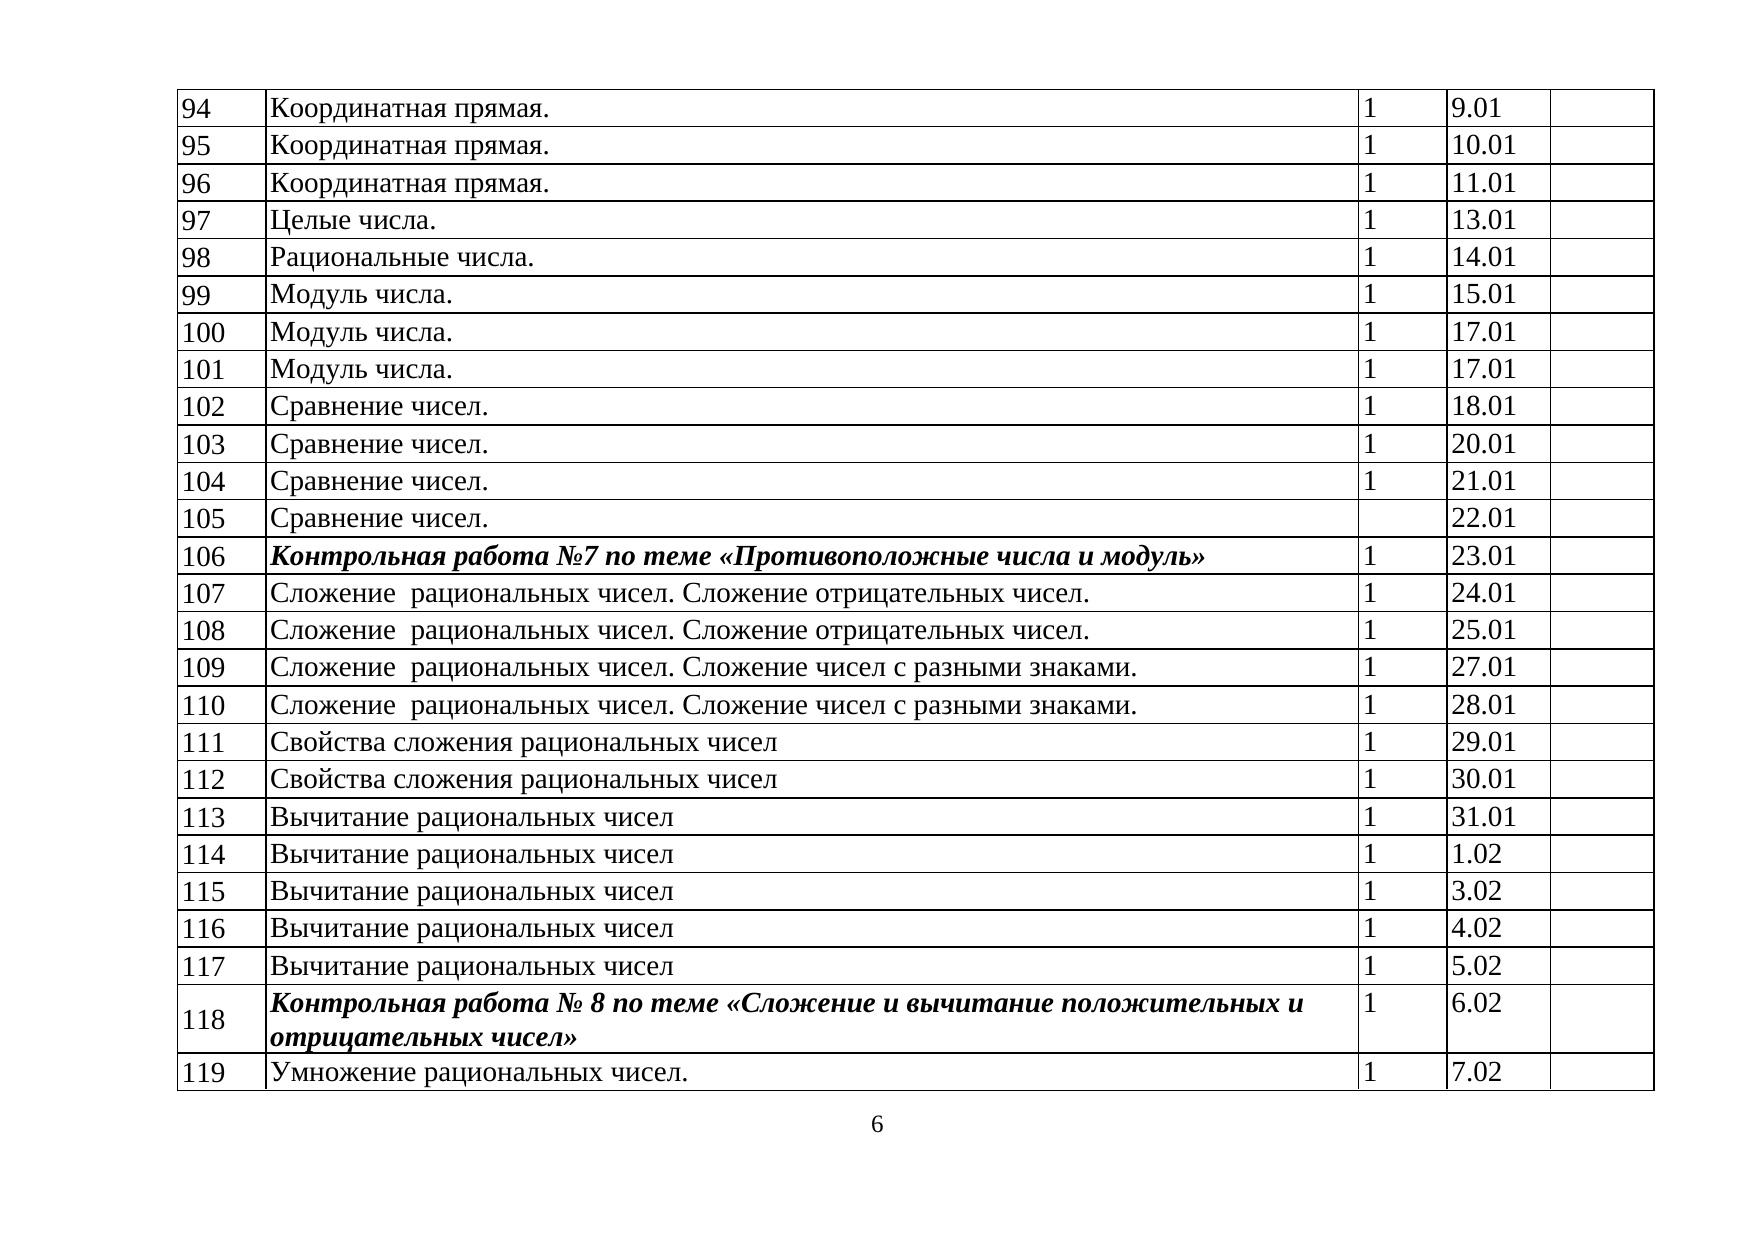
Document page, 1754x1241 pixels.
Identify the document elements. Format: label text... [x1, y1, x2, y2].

table_cell 116 [178, 911, 265, 946]
table_cell Модуль числа. [267, 277, 1358, 312]
table_cell 27.01 [1448, 650, 1550, 685]
table_cell 1 [1359, 351, 1446, 387]
table_cell 1 [1359, 1054, 1446, 1089]
table_cell 118 [178, 985, 265, 1052]
table_cell 1 [1359, 426, 1446, 461]
table_cell 30.01 [1448, 761, 1550, 797]
table_cell 17.01 [1448, 314, 1550, 349]
table_cell [1551, 426, 1653, 461]
table_cell 107 [178, 575, 265, 611]
table_cell 22.01 [1448, 500, 1550, 536]
table_cell 103 [178, 426, 265, 461]
table_cell 1 [1359, 388, 1446, 424]
table_cell Сравнение чисел. [267, 426, 1358, 461]
table_cell [1551, 500, 1653, 536]
table_cell 1 [1359, 202, 1446, 238]
table_cell Сложение рациональных чисел. Сложение чисел с разными знаками. [267, 650, 1358, 685]
table_cell [1551, 351, 1653, 387]
table_cell 15.01 [1448, 277, 1550, 312]
table_cell [1551, 799, 1653, 834]
table_cell Свойства сложения рациональных чисел [267, 724, 1358, 760]
table_cell Контрольная работа №7 по теме «Противоположные числа и модуль» [267, 538, 1358, 573]
table_cell 97 [178, 202, 265, 238]
table_cell 1 [1359, 239, 1446, 275]
table_cell 101 [178, 351, 265, 387]
table_cell [1551, 1054, 1653, 1089]
table_cell 114 [178, 836, 265, 872]
table_cell 1 [1359, 687, 1446, 722]
table_cell Сравнение чисел. [267, 463, 1358, 499]
table_cell [1551, 277, 1653, 312]
table_cell 4.02 [1448, 911, 1550, 946]
table_cell 3.02 [1448, 873, 1550, 909]
table_cell 21.01 [1448, 463, 1550, 499]
table_cell 1 [1359, 463, 1446, 499]
table_cell 119 [178, 1054, 265, 1089]
table_cell 115 [178, 873, 265, 909]
table_cell 13.01 [1448, 202, 1550, 238]
table_cell 1 [1359, 985, 1446, 1052]
table_cell Свойства сложения рациональных чисел [267, 761, 1358, 797]
table_cell 1 [1359, 724, 1446, 760]
table_cell Целые числа. [267, 202, 1358, 238]
table_cell 23.01 [1448, 538, 1550, 573]
table_cell [1551, 239, 1653, 275]
table_cell 9.01 [1448, 90, 1550, 126]
table_cell 1 [1359, 127, 1446, 163]
table_cell 1 [1359, 836, 1446, 872]
table_cell Вычитание рациональных чисел [267, 948, 1358, 983]
table_cell 14.01 [1448, 239, 1550, 275]
table_cell 28.01 [1448, 687, 1550, 722]
table_cell Рациональные числа. [267, 239, 1358, 275]
table_cell 98 [178, 239, 265, 275]
table_cell 117 [178, 948, 265, 983]
table_cell 1 [1359, 277, 1446, 312]
table_cell 1 [1359, 575, 1446, 611]
table_cell Контрольная работа № 8 по теме «Сложение и вычитание положительных и отрицательных чисел» [267, 985, 1358, 1052]
table_cell [1551, 538, 1653, 573]
table_cell 105 [178, 500, 265, 536]
table_cell [1551, 388, 1653, 424]
table_cell [1551, 873, 1653, 909]
table_cell Сложение рациональных чисел. Сложение чисел с разными знаками. [267, 687, 1358, 722]
table_cell [1551, 90, 1653, 126]
table_cell 1 [1359, 761, 1446, 797]
table_cell 110 [178, 687, 265, 722]
table_cell 108 [178, 612, 265, 648]
table_cell [1551, 463, 1653, 499]
table_cell Координатная прямая. [267, 127, 1358, 163]
table_cell 1 [1359, 948, 1446, 983]
table_cell 111 [178, 724, 265, 760]
table_cell [1551, 202, 1653, 238]
table_cell 29.01 [1448, 724, 1550, 760]
table_cell 96 [178, 165, 265, 200]
table_cell Сравнение чисел. [267, 388, 1358, 424]
table_cell Сравнение чисел. [267, 500, 1358, 536]
table_cell 1.02 [1448, 836, 1550, 872]
table_cell [1551, 575, 1653, 611]
table_cell Модуль числа. [267, 314, 1358, 349]
table_cell [1551, 687, 1653, 722]
table_cell 1 [1359, 911, 1446, 946]
table_cell 1 [1359, 314, 1446, 349]
table_cell [1551, 761, 1653, 797]
table_cell 109 [178, 650, 265, 685]
table_cell 95 [178, 127, 265, 163]
table_cell 24.01 [1448, 575, 1550, 611]
table_cell 6.02 [1448, 985, 1550, 1052]
table_cell 11.01 [1448, 165, 1550, 200]
table_cell Сложение рациональных чисел. Сложение отрицательных чисел. [267, 575, 1358, 611]
table_cell [1551, 165, 1653, 200]
table_cell [1551, 948, 1653, 983]
table_cell 94 [178, 90, 265, 126]
table_cell 1 [1359, 90, 1446, 126]
table_cell 113 [178, 799, 265, 834]
table_cell Модуль числа. [267, 351, 1358, 387]
table_cell Координатная прямая. [267, 90, 1358, 126]
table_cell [267, 1054, 1358, 1089]
table_cell Координатная прямая. [267, 165, 1358, 200]
table_cell 112 [178, 761, 265, 797]
table_cell 17.01 [1448, 351, 1550, 387]
table_cell Вычитание рациональных чисел [267, 799, 1358, 834]
table_cell [1551, 836, 1653, 872]
table_cell 20.01 [1448, 426, 1550, 461]
table_cell 25.01 [1448, 612, 1550, 648]
table_cell [1551, 127, 1653, 163]
table_cell Вычитание рациональных чисел [267, 873, 1358, 909]
table_cell 99 [178, 277, 265, 312]
table_cell [1551, 911, 1653, 946]
table_cell [1551, 650, 1653, 685]
table_cell 104 [178, 463, 265, 499]
table_cell [1551, 612, 1653, 648]
table_cell Вычитание рациональных чисел [267, 836, 1358, 872]
table_cell [1551, 724, 1653, 760]
table_cell 1 [1359, 873, 1446, 909]
table_cell Сложение рациональных чисел. Сложение отрицательных чисел. [267, 612, 1358, 648]
table_cell 1 [1359, 799, 1446, 834]
table_cell 7.02 [1448, 1054, 1550, 1089]
table_cell [1551, 314, 1653, 349]
table_cell 1 [1359, 650, 1446, 685]
table_cell 10.01 [1448, 127, 1550, 163]
table_cell Вычитание рациональных чисел [267, 911, 1358, 946]
table_cell [1359, 500, 1446, 536]
table_cell 1 [1359, 612, 1446, 648]
table_cell 100 [178, 314, 265, 349]
table_cell 106 [178, 538, 265, 573]
table_cell 5.02 [1448, 948, 1550, 983]
table_cell 31.01 [1448, 799, 1550, 834]
table_cell [1551, 985, 1653, 1052]
table_cell 102 [178, 388, 265, 424]
table_cell 18.01 [1448, 388, 1550, 424]
table_cell 1 [1359, 538, 1446, 573]
table_cell 1 [1359, 165, 1446, 200]
